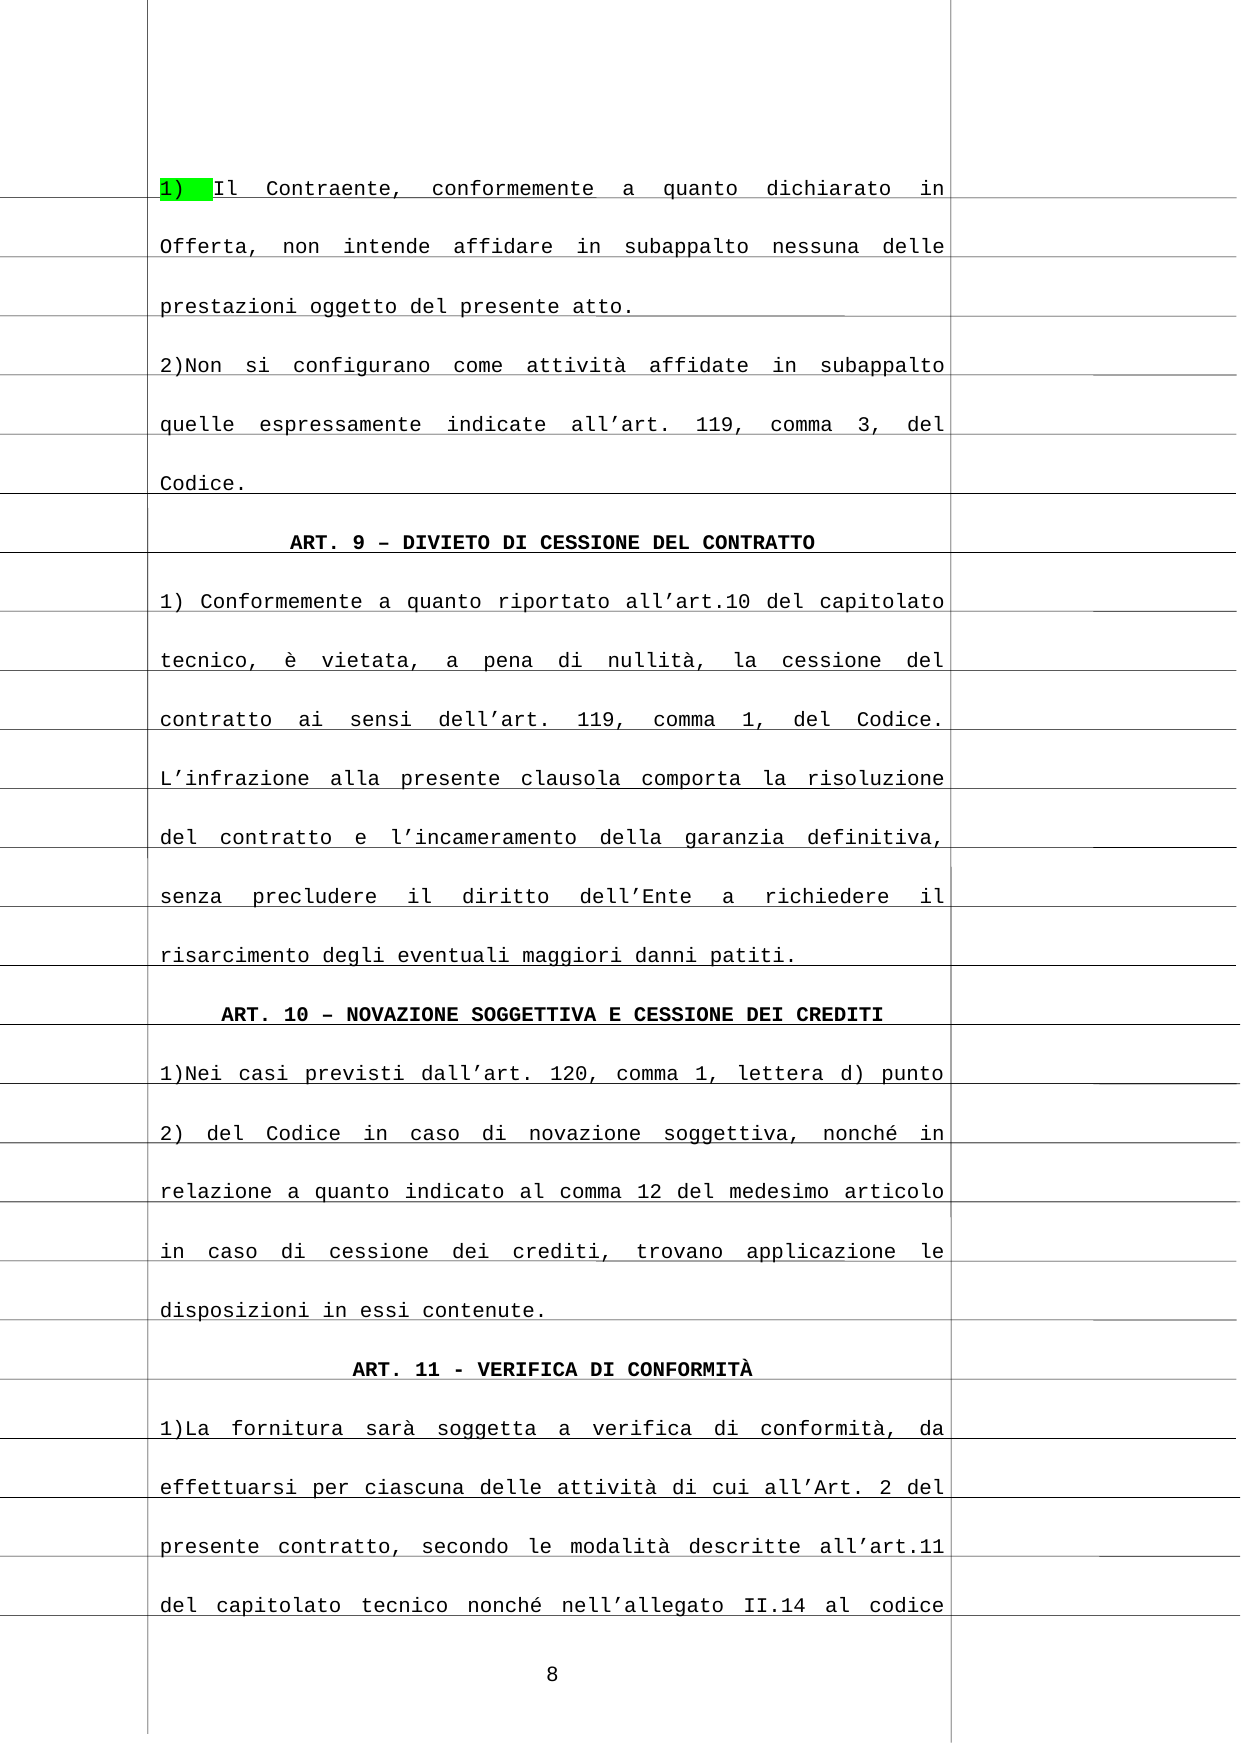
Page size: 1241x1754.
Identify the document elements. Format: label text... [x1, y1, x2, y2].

subtitle ART. 9 – DIVIETO DI CESSIONE DEL CONTRATTO [159, 502, 945, 561]
list 1) Conformemente a quanto riportato all’art.10 del capitolato tecnico, è vietata, a pena di nullità, la cessione del contratto ai sensi dell’art. 119, comma 1, del Codice. L’infrazione alla presente clausola comporta la risoluzione del contratto e l’incameramento della garanzia definitiva, senza precludere il diritto dell’Ente a richiedere il risarcimento degli eventuali maggiori danni patiti. [159, 561, 945, 974]
text 1) Il Contraente, conformemente a quanto dichiarato in Offerta, non intende affidare in subappalto nessuna delle prestazioni oggetto del presente atto. [159, 148, 945, 325]
text 2)Non si configurano come attività affidate in subappalto quelle espressamente indicate all’art. 119, comma 3, del Codice. [159, 325, 945, 502]
list ART. 10 – NOVAZIONE SOGGETTIVA E CESSIONE DEI CREDITI [159, 974, 945, 1034]
list 1)Nei casi previsti dall’art. 120, comma 1, lettera d) punto 2) del Codice in caso di novazione soggettiva, nonché in relazione a quanto indicato al comma 12 del medesimo articolo in caso di cessione dei crediti, trovano applicazione le disposizioni in essi contenute. [159, 1034, 945, 1329]
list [159, 1388, 945, 1624]
list ART. 11 - VERIFICA DI CONFORMITÀ [159, 1329, 945, 1388]
